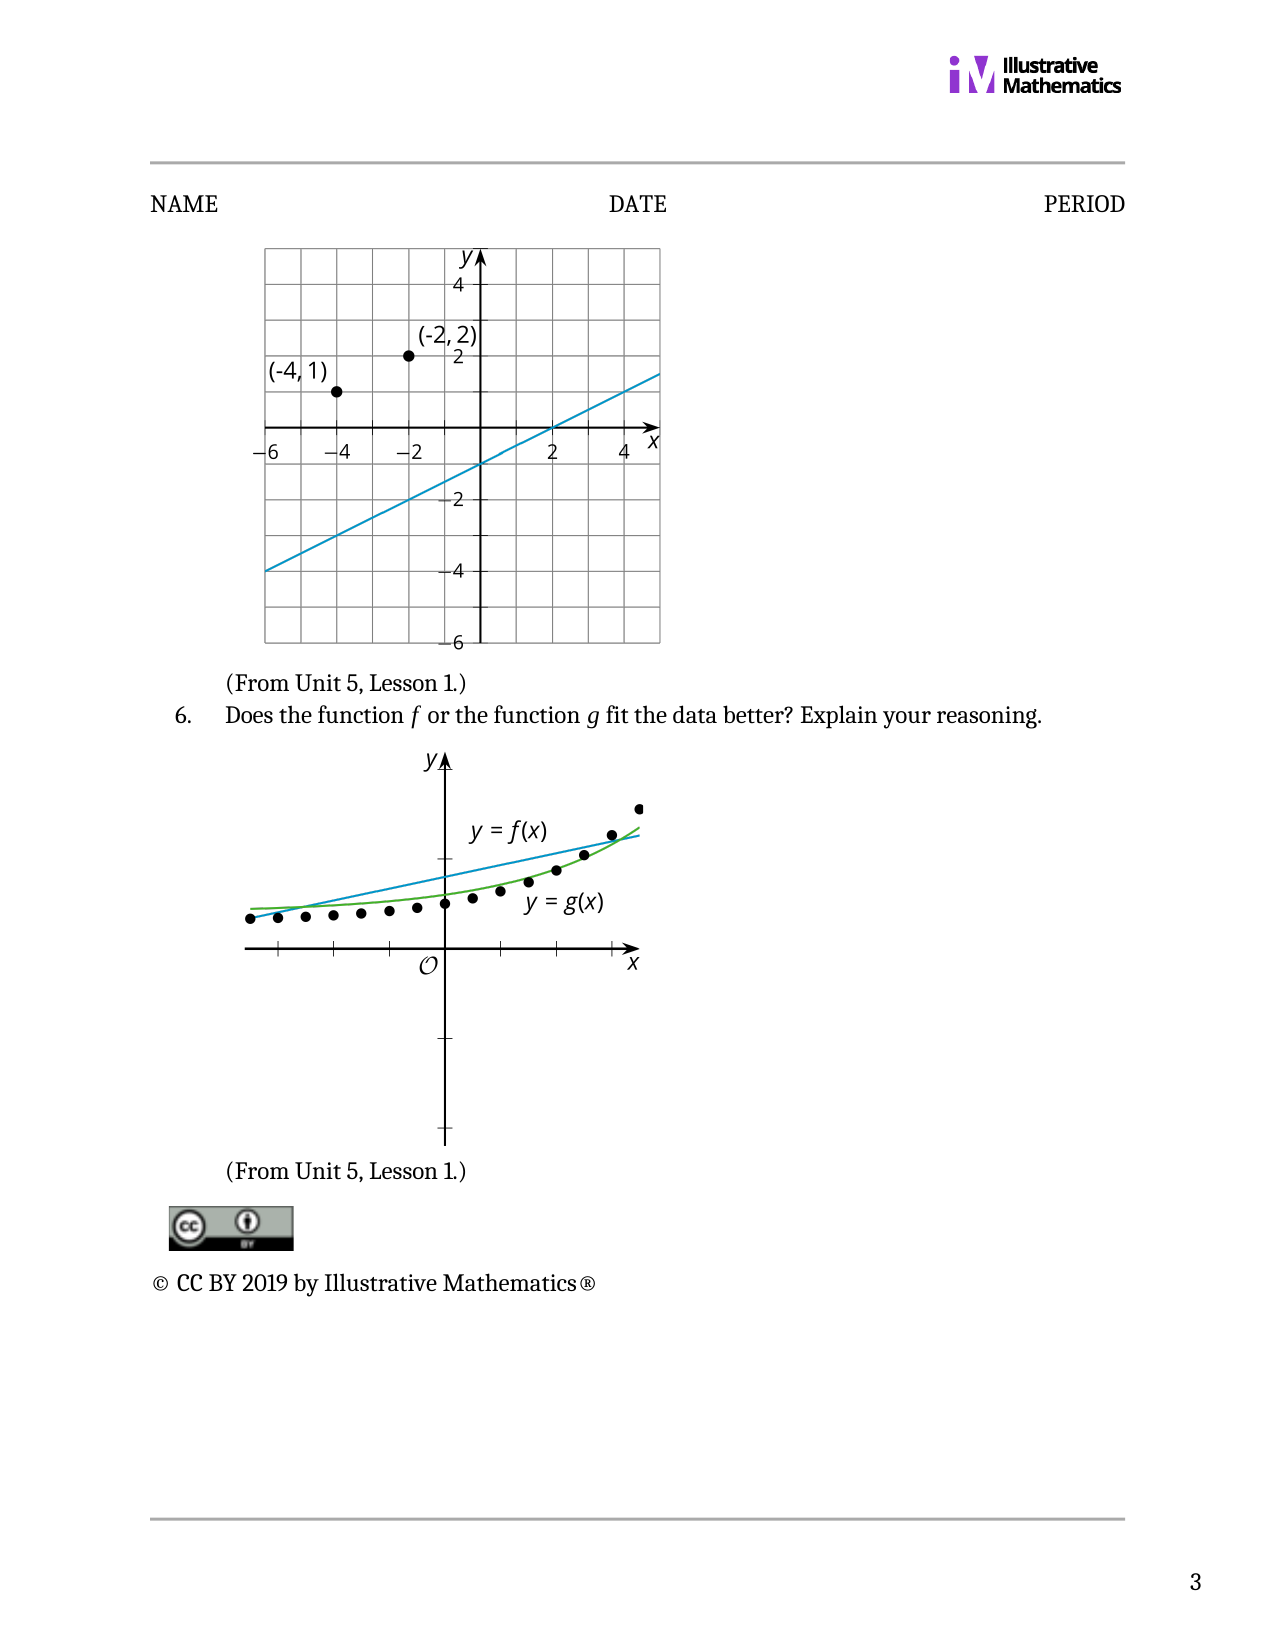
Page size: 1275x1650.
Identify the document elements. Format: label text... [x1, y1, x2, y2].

list (From Unit 5, Lesson 1.) [175, 668, 1125, 697]
picture [168, 1206, 294, 1251]
list Does the function or the function fit the data better? Explain your reasoning. [175, 701, 1125, 730]
picture [949, 55, 1121, 93]
list (From Unit 5, Lesson 1.) [175, 1157, 1125, 1186]
picture [243, 247, 661, 659]
text © CC BY 2019 by Illustrative Mathematics® [150, 1269, 1125, 1298]
picture [243, 750, 644, 1147]
